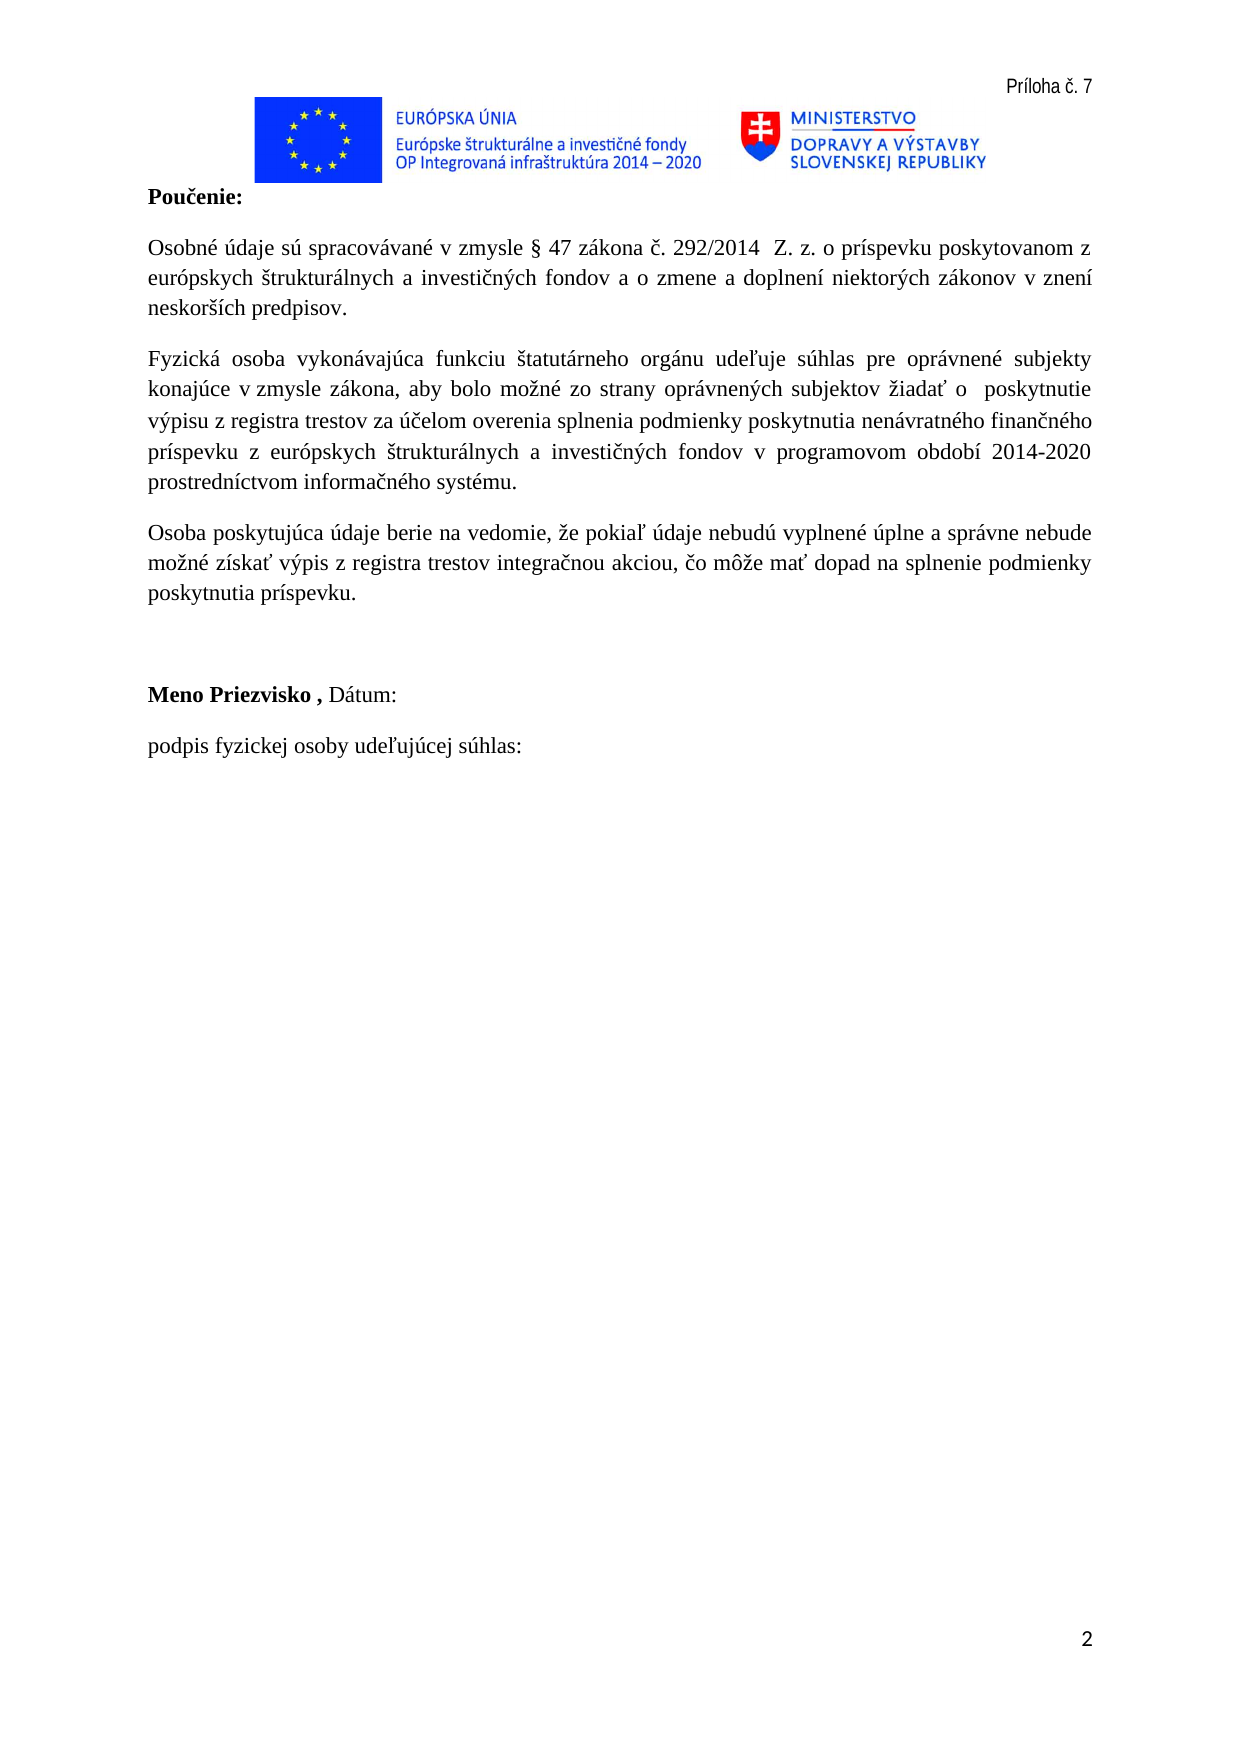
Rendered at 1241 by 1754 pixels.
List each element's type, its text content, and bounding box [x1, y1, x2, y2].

text Poučenie: [148, 183, 1093, 209]
text Osobné údaje sú spracovávané v zmysle § 47 zákona č. 292/2014 Z. z. o príspevku poskytovanom z európskych štrukturálnych a investičných fondov a o zmene a doplnení niektorých zákonov v znení neskorších predpisov. [148, 234, 1093, 321]
picture [254, 97, 986, 183]
text Osoba poskytujúca údaje berie na vedomie, že pokiaľ údaje nebudú vyplnené úplne a správne nebude možné získať výpis z registra trestov integračnou akciou, čo môže mať dopad na splnenie podmienky poskytnutia príspevku. [148, 519, 1093, 606]
text podpis fyzickej osoby udeľujúcej súhlas: [148, 733, 1093, 759]
text Meno Priezvisko , Dátum: [148, 682, 1093, 708]
text Fyzická osoba vykonávajúca funkciu štatutárneho orgánu udeľuje súhlas pre oprávnené subjekty konajúce v zmysle zákona, aby bolo možné zo strany oprávnených subjektov žiadať o poskytnutie výpisu z registra trestov za účelom overenia splnenia podmienky poskytnutia nenávratného finančného príspevku z európskych štrukturálnych a investičných fondov v programovom období 2014-2020 prostredníctvom informačného systému. [148, 345, 1093, 494]
